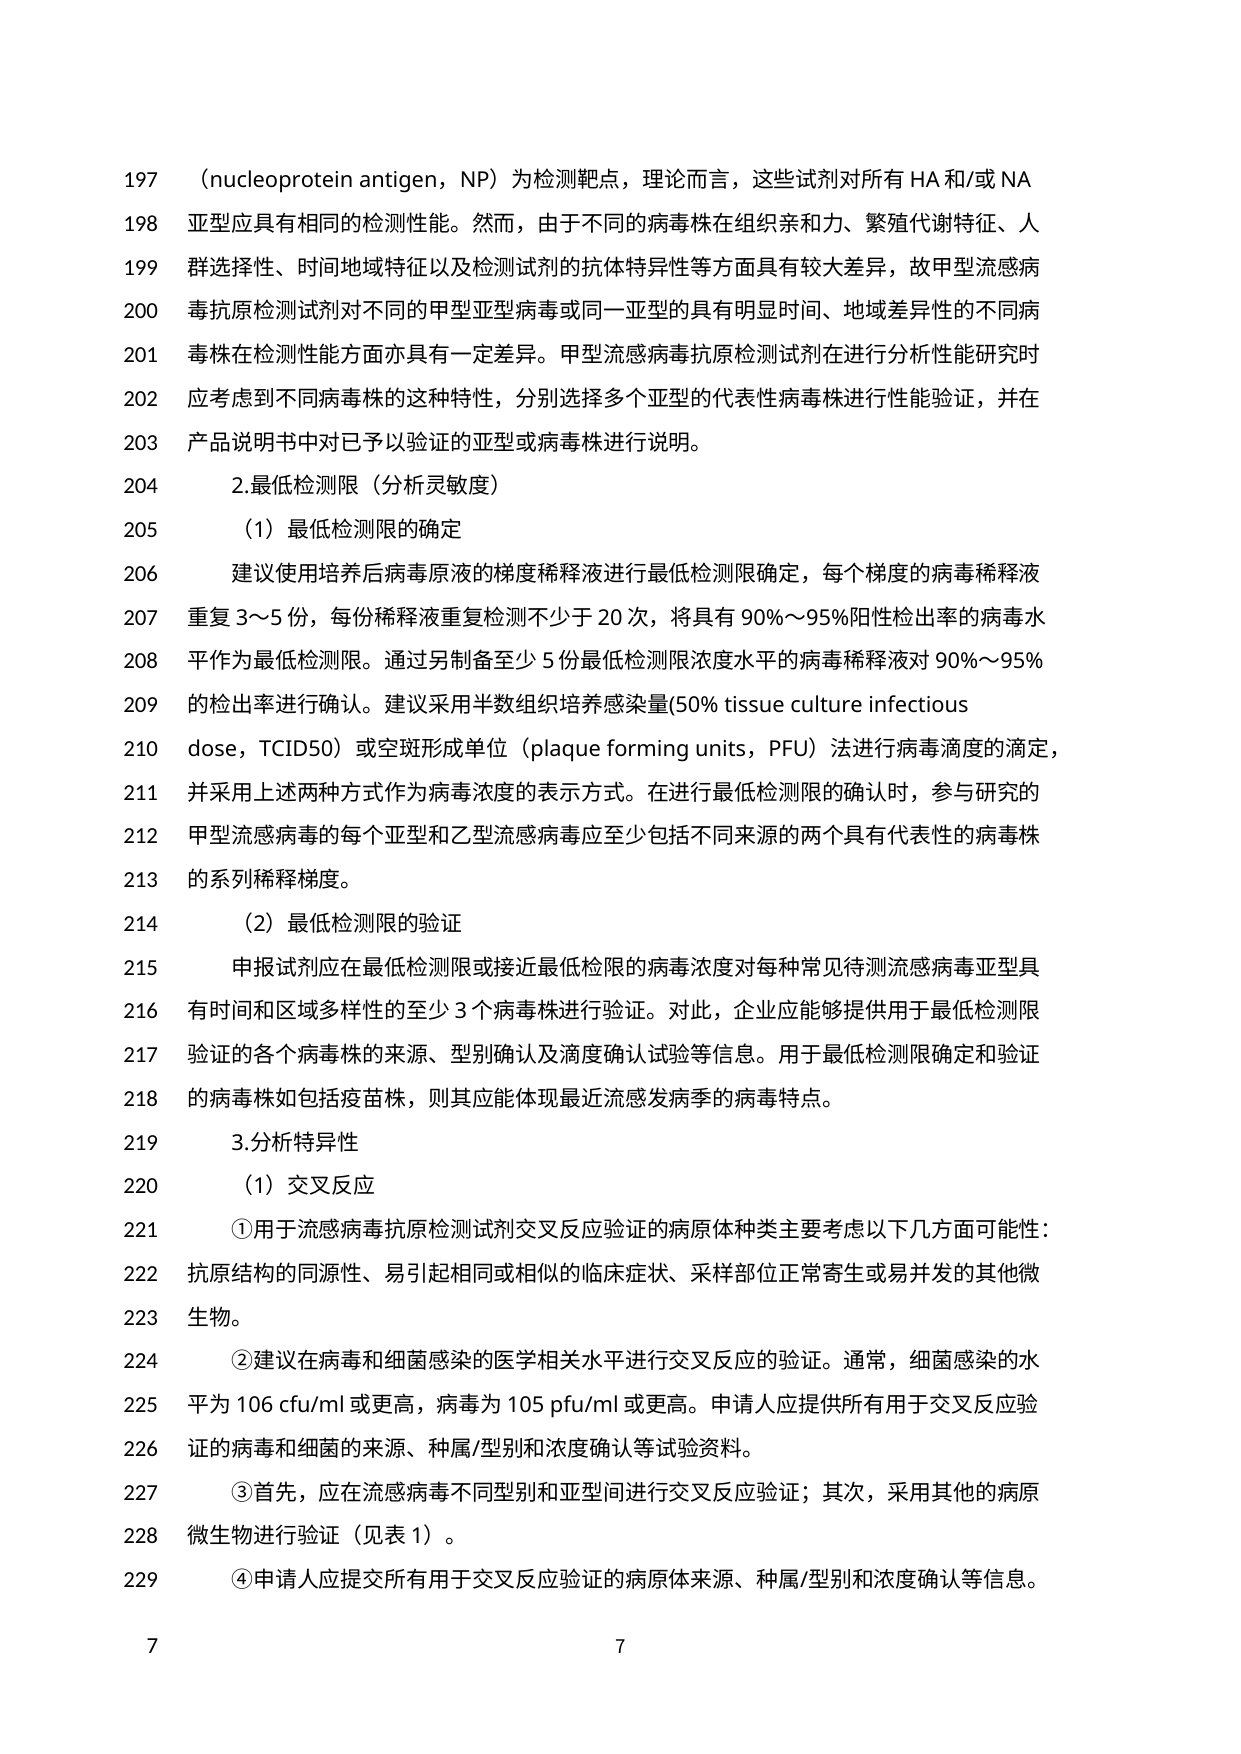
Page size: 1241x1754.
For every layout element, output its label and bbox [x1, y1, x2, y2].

text [187, 150, 1053, 1594]
